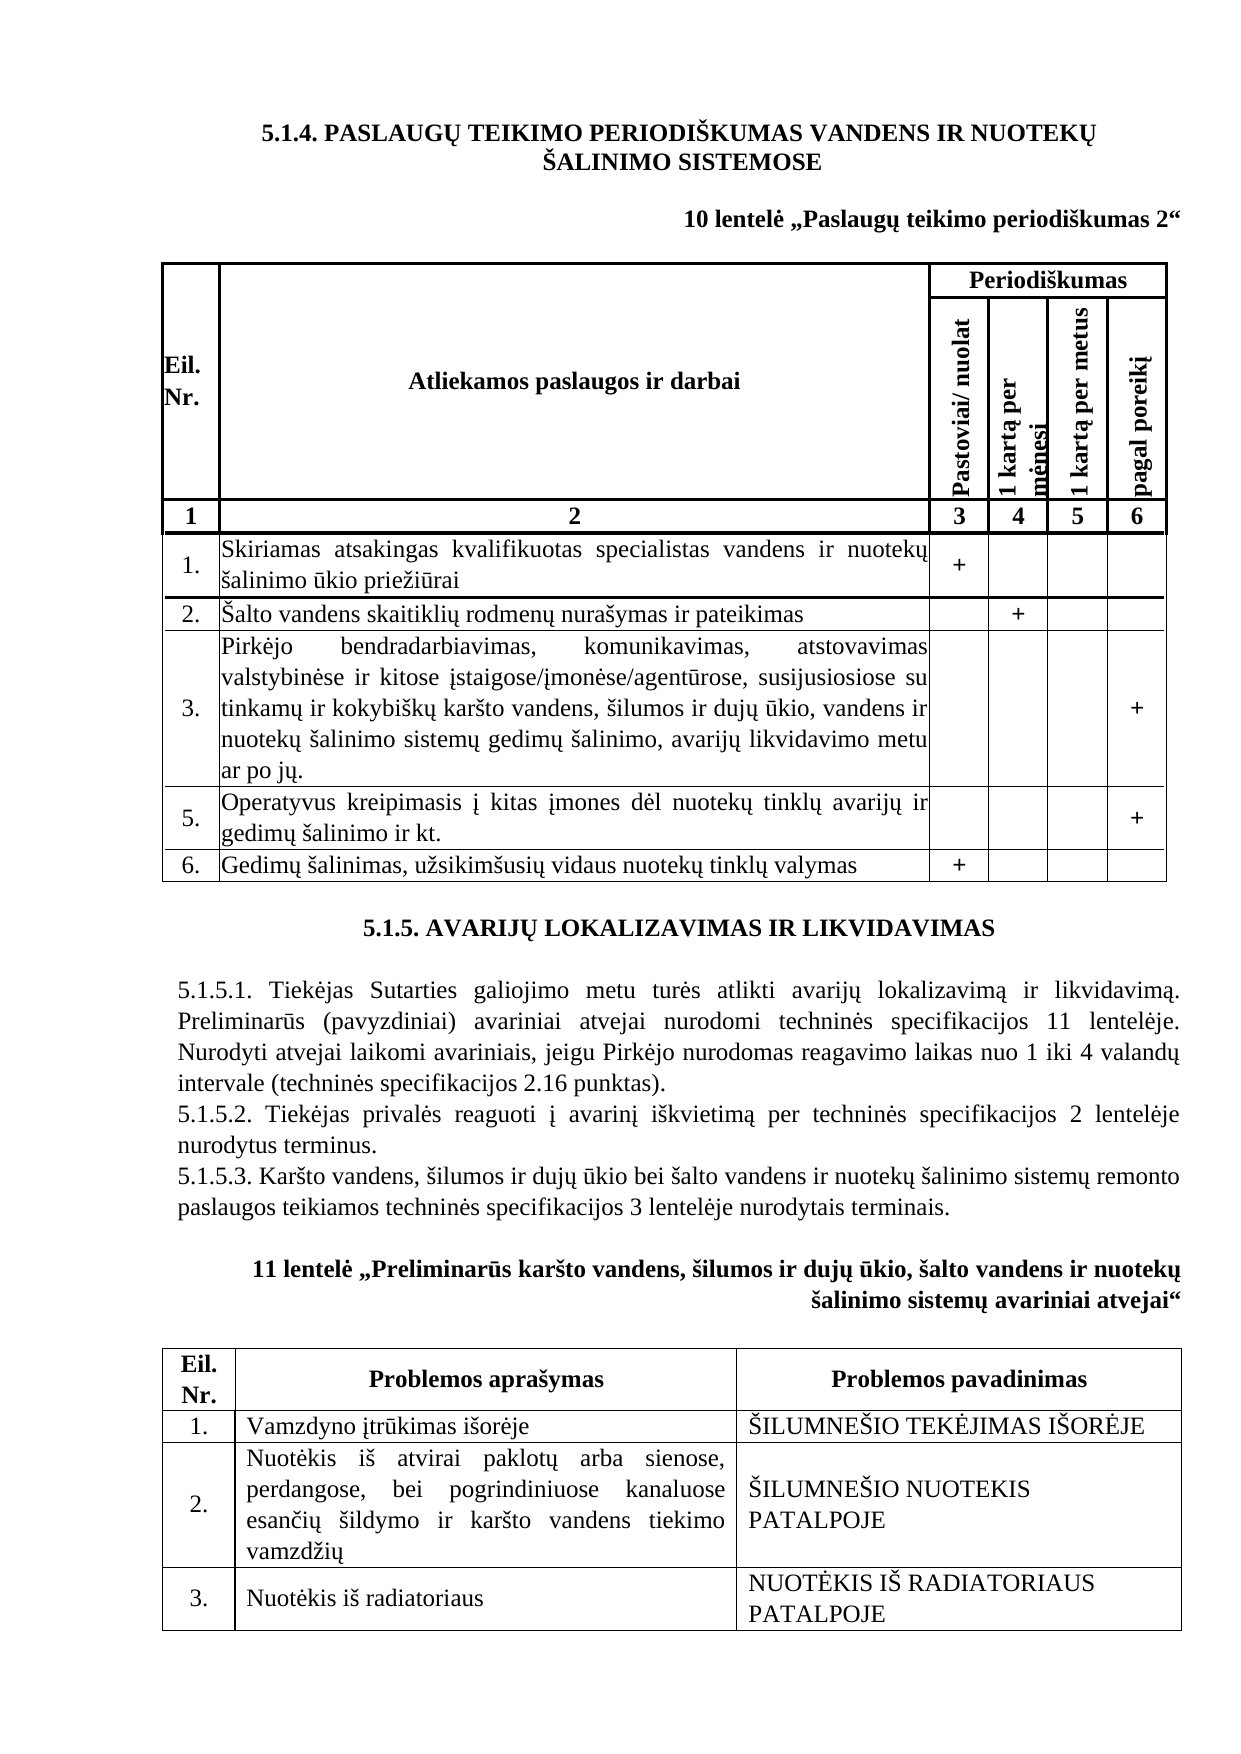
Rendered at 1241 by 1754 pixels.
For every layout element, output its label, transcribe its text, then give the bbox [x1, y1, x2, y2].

table_header Eil. Nr. [163, 1349, 235, 1410]
text 5.1.5.1. Tiekėjas Sutarties galiojimo metu turės atlikti avarijų lokalizavimą ir likvidavimą. Preliminarūs (pavyzdiniai) avariniai atvejai nurodomi techninės specifikacijos 11 lentelėje. Nurodyti atvejai laikomi avariniais, jeigu Pirkėjo nurodomas reagavimo laikas nuo 1 iki 4 valandų intervale (techninės specifikacijos 2.16 punktas). [177, 975, 1181, 1097]
table_cell Vamzdyno įtrūkimas išorėje [236, 1411, 736, 1442]
table_cell Operatyvus kreipimasis į kitas įmones dėl nuotekų tinklų avarijų ir gedimų šalinimo ir kt. [220, 787, 929, 849]
text 5.1.5. Avarijų lokalizavimas ir likvidavimas [177, 913, 1181, 942]
table_header Eil. Nr. [164, 265, 218, 498]
table_cell [989, 535, 1047, 596]
table_cell [930, 787, 988, 849]
table_cell 2 [221, 501, 928, 531]
table_cell ŠILUMNEŠIO tekėjimas išorėje [737, 1411, 1181, 1442]
table_cell 2. [163, 596, 219, 630]
table_cell 1 kartą per metus [1049, 299, 1106, 498]
text 5.1.5.3. Karšto vandens, šilumos ir dujų ūkio bei šalto vandens ir nuotekų šalinimo sistemų remonto paslaugos teikiamos techninės specifikacijos 3 lentelėje nurodytais terminais. [177, 1161, 1181, 1221]
table_cell [930, 599, 988, 630]
table_cell [1048, 599, 1107, 630]
table_cell 4 [990, 501, 1046, 531]
table_cell [1108, 531, 1166, 596]
text 11 lentelė „Preliminarūs karšto vandens, šilumos ir dujų ūkio, šalto vandens ir nuotekų šalinimo sistemų avariniai atvejai“ [177, 1254, 1181, 1314]
table_header Atliekamos paslaugos ir darbai [221, 265, 928, 498]
table_cell 5. [163, 786, 219, 849]
table_cell [930, 631, 988, 786]
table_cell [1048, 535, 1107, 596]
table_cell 3 [931, 501, 987, 531]
table_header Problemos aprašymas [236, 1349, 736, 1410]
table_header Problemos pavadinimas [737, 1349, 1181, 1410]
table_cell + [1108, 786, 1166, 849]
table_cell Nuotėkis iš radiatoriaus patalpoje [737, 1568, 1181, 1629]
table_cell Pastoviai/ nuolat [931, 299, 987, 498]
table_cell 6 [1109, 501, 1165, 531]
table_cell 3. [163, 1568, 234, 1629]
table_cell 1 kartą per mėnesį [990, 299, 1046, 498]
table_cell 1. [163, 1411, 234, 1442]
text ŠALINIMO SISTEMOSE [177, 147, 1181, 176]
table_cell Šalto vandens skaitiklių rodmenų nurašymas ir pateikimas [220, 599, 929, 630]
table_cell Pirkėjo bendradarbiavimas, komunikavimas, atstovavimas valstybinėse ir kitose įstaigose/įmonėse/agentūrose, susijusiosiose su tinkamų ir kokybiškų karšto vandens, šilumos ir dujų ūkio, vandens ir nuotekų šalinimo sistemų gedimų šalinimo, avarijų likvidavimo metu ar po jų. [220, 631, 929, 786]
text 10 lentelė „Paslaugų teikimo periodiškumas 2“ [177, 204, 1181, 233]
table_cell 6. [163, 849, 219, 881]
table_cell Nuotėkis iš atvirai paklotų arba sienose, perdangose, bei pogrindiniuose kanaluose esančių šildymo ir karšto vandens tiekimo vamzdžių [236, 1443, 736, 1567]
table_cell + [989, 599, 1047, 630]
table_cell + [930, 850, 988, 881]
table_cell + [1108, 630, 1166, 786]
table_cell [1108, 849, 1166, 881]
table_cell 1 [164, 501, 218, 531]
table_cell ŠILUMNEŠIO nuotekis patalpoje [737, 1443, 1181, 1567]
table_cell [1048, 787, 1107, 849]
table_cell Skiriamas atsakingas kvalifikuotas specialistas vandens ir nuotekų šalinimo ūkio priežiūrai [220, 535, 929, 596]
table_header Periodiškumas [931, 265, 1165, 296]
table_cell Gedimų šalinimas, užsikimšusių vidaus nuotekų tinklų valymas [220, 850, 929, 881]
table_cell [989, 850, 1047, 881]
table_cell Nuotėkis iš radiatoriaus [236, 1568, 736, 1629]
table_cell 1. [163, 531, 219, 596]
list 5.1.4. PASLAUGŲ TEIKIMO PERIODIŠKUMAS VANDENS IR NUOTEKŲ [177, 118, 1181, 147]
table_cell 5 [1049, 501, 1106, 531]
table_cell pagal poreikį [1109, 299, 1165, 498]
table_cell + [930, 535, 988, 596]
table_cell [989, 631, 1047, 786]
table_cell [1048, 631, 1107, 786]
table_cell 2. [163, 1443, 234, 1567]
table_cell [1108, 596, 1166, 630]
text 5.1.5.2. Tiekėjas privalės reaguoti į avarinį iškvietimą per techninės specifikacijos 2 lentelėje nurodytus terminus. [177, 1099, 1181, 1159]
table_cell [989, 787, 1047, 849]
table_cell 3. [163, 630, 219, 786]
table_cell [1048, 850, 1107, 881]
